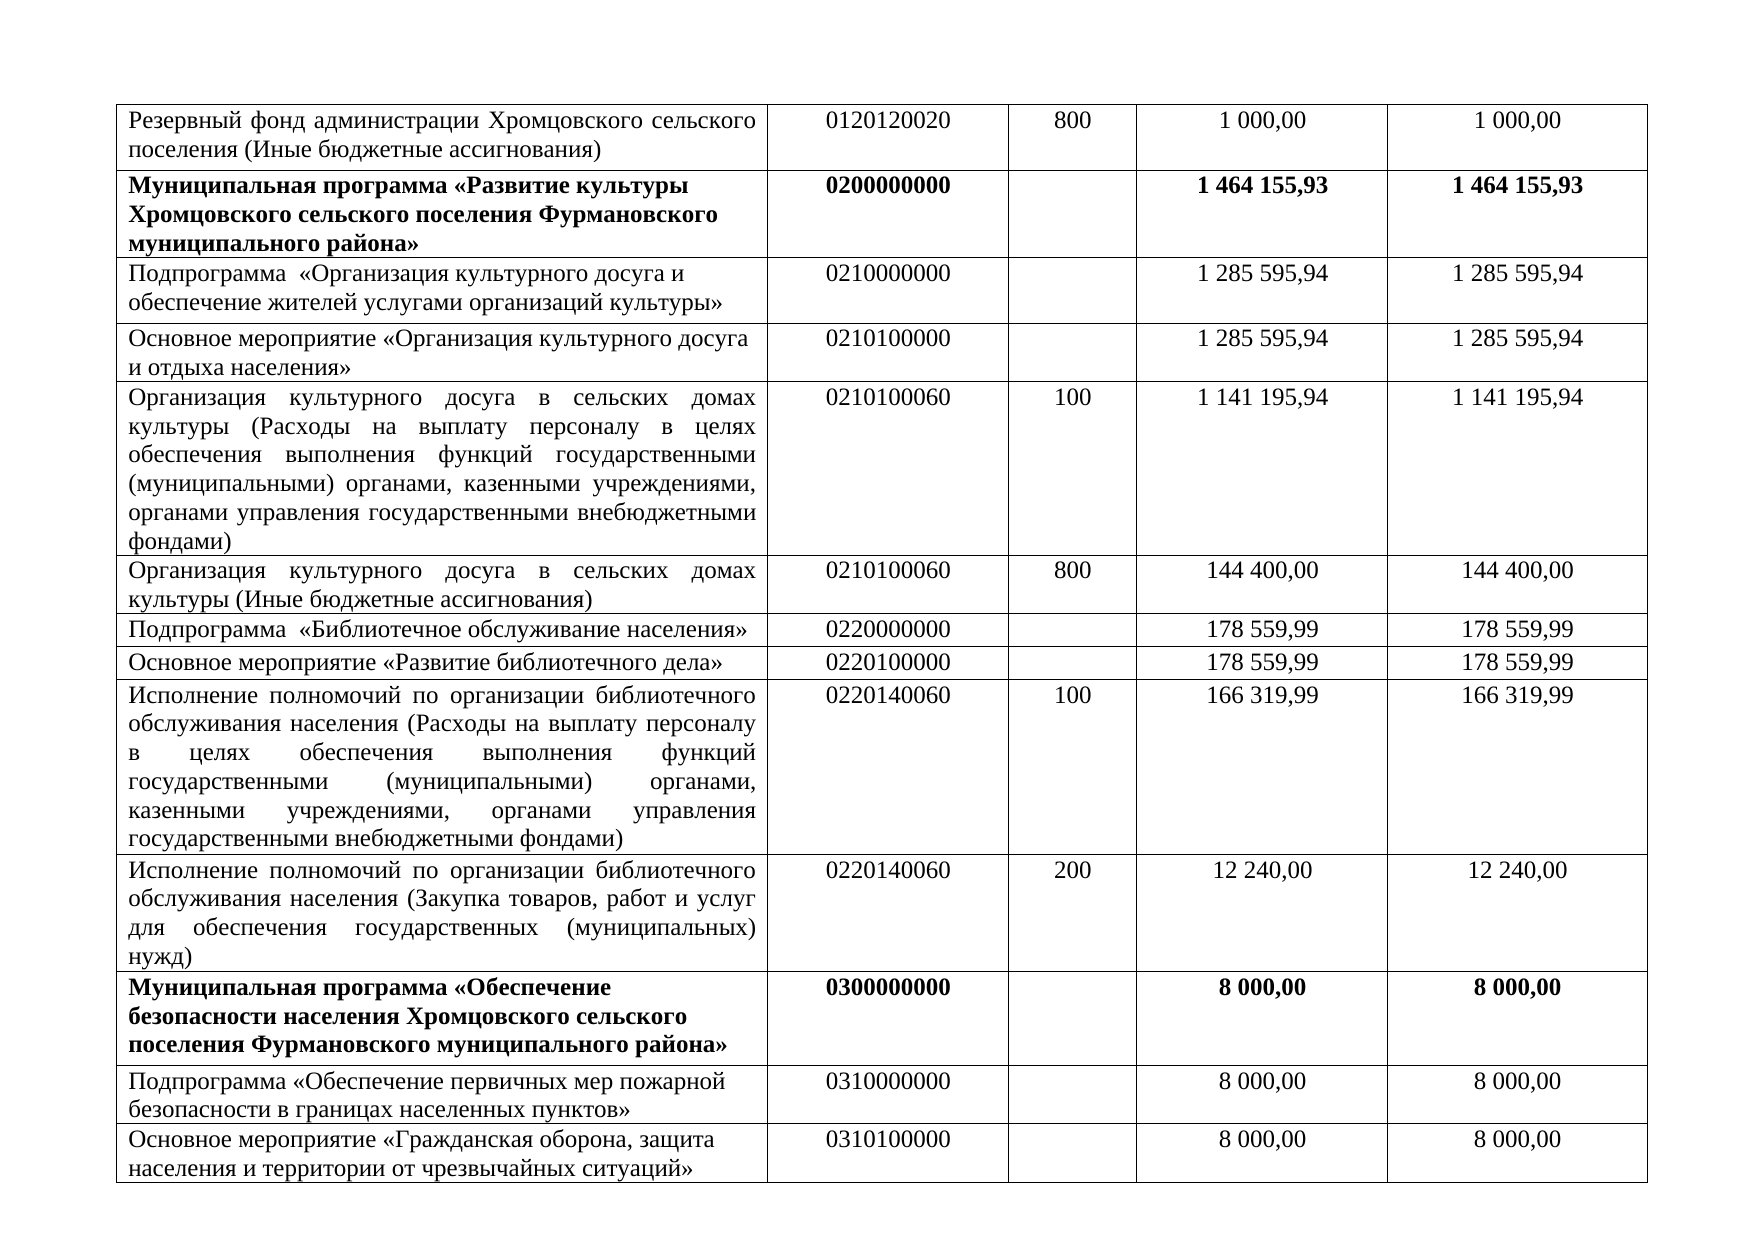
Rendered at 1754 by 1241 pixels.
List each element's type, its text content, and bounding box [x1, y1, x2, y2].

table_cell 1 285 595,94 [1388, 258, 1647, 322]
table_cell Подпрограмма «Организация культурного досуга и обеспечение жителей услугами организаций культуры» [117, 258, 767, 322]
table_cell 144 400,00 [1137, 556, 1387, 613]
table_cell Подпрограмма «Библиотечное обслуживание населения» [117, 614, 767, 646]
table_cell 178 559,99 [1137, 614, 1387, 646]
table_cell 1 000,00 [1137, 105, 1387, 169]
table_cell 8 000,00 [1388, 972, 1647, 1065]
table_cell Муниципальная программа «Обеспечение безопасности населения Хромцовского сельского поселения Фурмановского муниципального района» [117, 972, 767, 1065]
table_cell Основное мероприятие «Организация культурного досуга и отдыха населения» [117, 324, 767, 381]
table_cell 100 [1009, 382, 1136, 554]
table_cell 8 000,00 [1388, 1124, 1647, 1182]
table_cell 100 [1009, 680, 1136, 854]
table_cell 0210100060 [768, 556, 1008, 613]
table_cell Подпрограмма «Обеспечение первичных мер пожарной безопасности в границах населенных пунктов» [117, 1066, 767, 1123]
table_cell 1 464 155,93 [1388, 171, 1647, 257]
table_cell 144 400,00 [1388, 556, 1647, 613]
table_cell 12 240,00 [1137, 855, 1387, 971]
table_cell 0200000000 [768, 171, 1008, 257]
table_cell 0300000000 [768, 972, 1008, 1065]
table_cell [1009, 647, 1136, 679]
table_cell 8 000,00 [1137, 1124, 1387, 1182]
table_cell 12 240,00 [1388, 855, 1647, 971]
table_cell 1 141 195,94 [1137, 382, 1387, 554]
table_cell 0210100060 [768, 382, 1008, 554]
table_cell [1009, 972, 1136, 1065]
table_cell 1 285 595,94 [1137, 258, 1387, 322]
table_cell Основное мероприятие «Развитие библиотечного дела» [117, 647, 767, 679]
table_cell [1009, 1124, 1136, 1182]
table_cell 8 000,00 [1388, 1066, 1647, 1123]
table_cell 0210100000 [768, 324, 1008, 381]
table_cell 1 285 595,94 [1137, 324, 1387, 381]
table_cell 8 000,00 [1137, 972, 1387, 1065]
table_cell 0220140060 [768, 680, 1008, 854]
table_cell [1009, 258, 1136, 322]
table_cell 0310000000 [768, 1066, 1008, 1123]
table_cell 166 319,99 [1388, 680, 1647, 854]
table_cell 8 000,00 [1137, 1066, 1387, 1123]
table_cell 0210000000 [768, 258, 1008, 322]
table_cell 178 559,99 [1137, 647, 1387, 679]
table_cell [1009, 614, 1136, 646]
table_cell 166 319,99 [1137, 680, 1387, 854]
table_cell 1 285 595,94 [1388, 324, 1647, 381]
table_cell 0220100000 [768, 647, 1008, 679]
table_cell 1 464 155,93 [1137, 171, 1387, 257]
table_cell 0120120020 [768, 105, 1008, 169]
table_cell 178 559,99 [1388, 614, 1647, 646]
table_cell Организация культурного досуга в сельских домах культуры (Иные бюджетные ассигнования) [117, 556, 767, 613]
table_cell [1009, 324, 1136, 381]
table_cell Исполнение полномочий по организации библиотечного обслуживания населения (Расходы на выплату персоналу в целях обеспечения выполнения функций государственными (муниципальными) органами, казенными учреждениями, органами управления государственными внебюджетными фондами) [117, 680, 767, 854]
table_cell 0310100000 [768, 1124, 1008, 1182]
table_cell [1009, 171, 1136, 257]
table_cell 200 [1009, 855, 1136, 971]
table_cell Резервный фонд администрации Хромцовского сельского поселения (Иные бюджетные ассигнования) [117, 105, 767, 169]
table_cell 0220140060 [768, 855, 1008, 971]
table_cell 800 [1009, 556, 1136, 613]
table_cell Муниципальная программа «Развитие культуры Хромцовского сельского поселения Фурмановского муниципального района» [117, 171, 767, 257]
table_cell [1009, 1066, 1136, 1123]
table_cell 1 000,00 [1388, 105, 1647, 169]
table_cell Организация культурного досуга в сельских домах культуры (Расходы на выплату персоналу в целях обеспечения выполнения функций государственными (муниципальными) органами, казенными учреждениями, органами управления государственными внебюджетными фондами) [117, 382, 767, 554]
table_cell Исполнение полномочий по организации библиотечного обслуживания населения (Закупка товаров, работ и услуг для обеспечения государственных (муниципальных) нужд) [117, 855, 767, 971]
table_cell 178 559,99 [1388, 647, 1647, 679]
table_cell 1 141 195,94 [1388, 382, 1647, 554]
table_cell 0220000000 [768, 614, 1008, 646]
table_cell Основное мероприятие «Гражданская оборона, защита населения и территории от чрезвычайных ситуаций» [117, 1124, 767, 1182]
table_cell 800 [1009, 105, 1136, 169]
